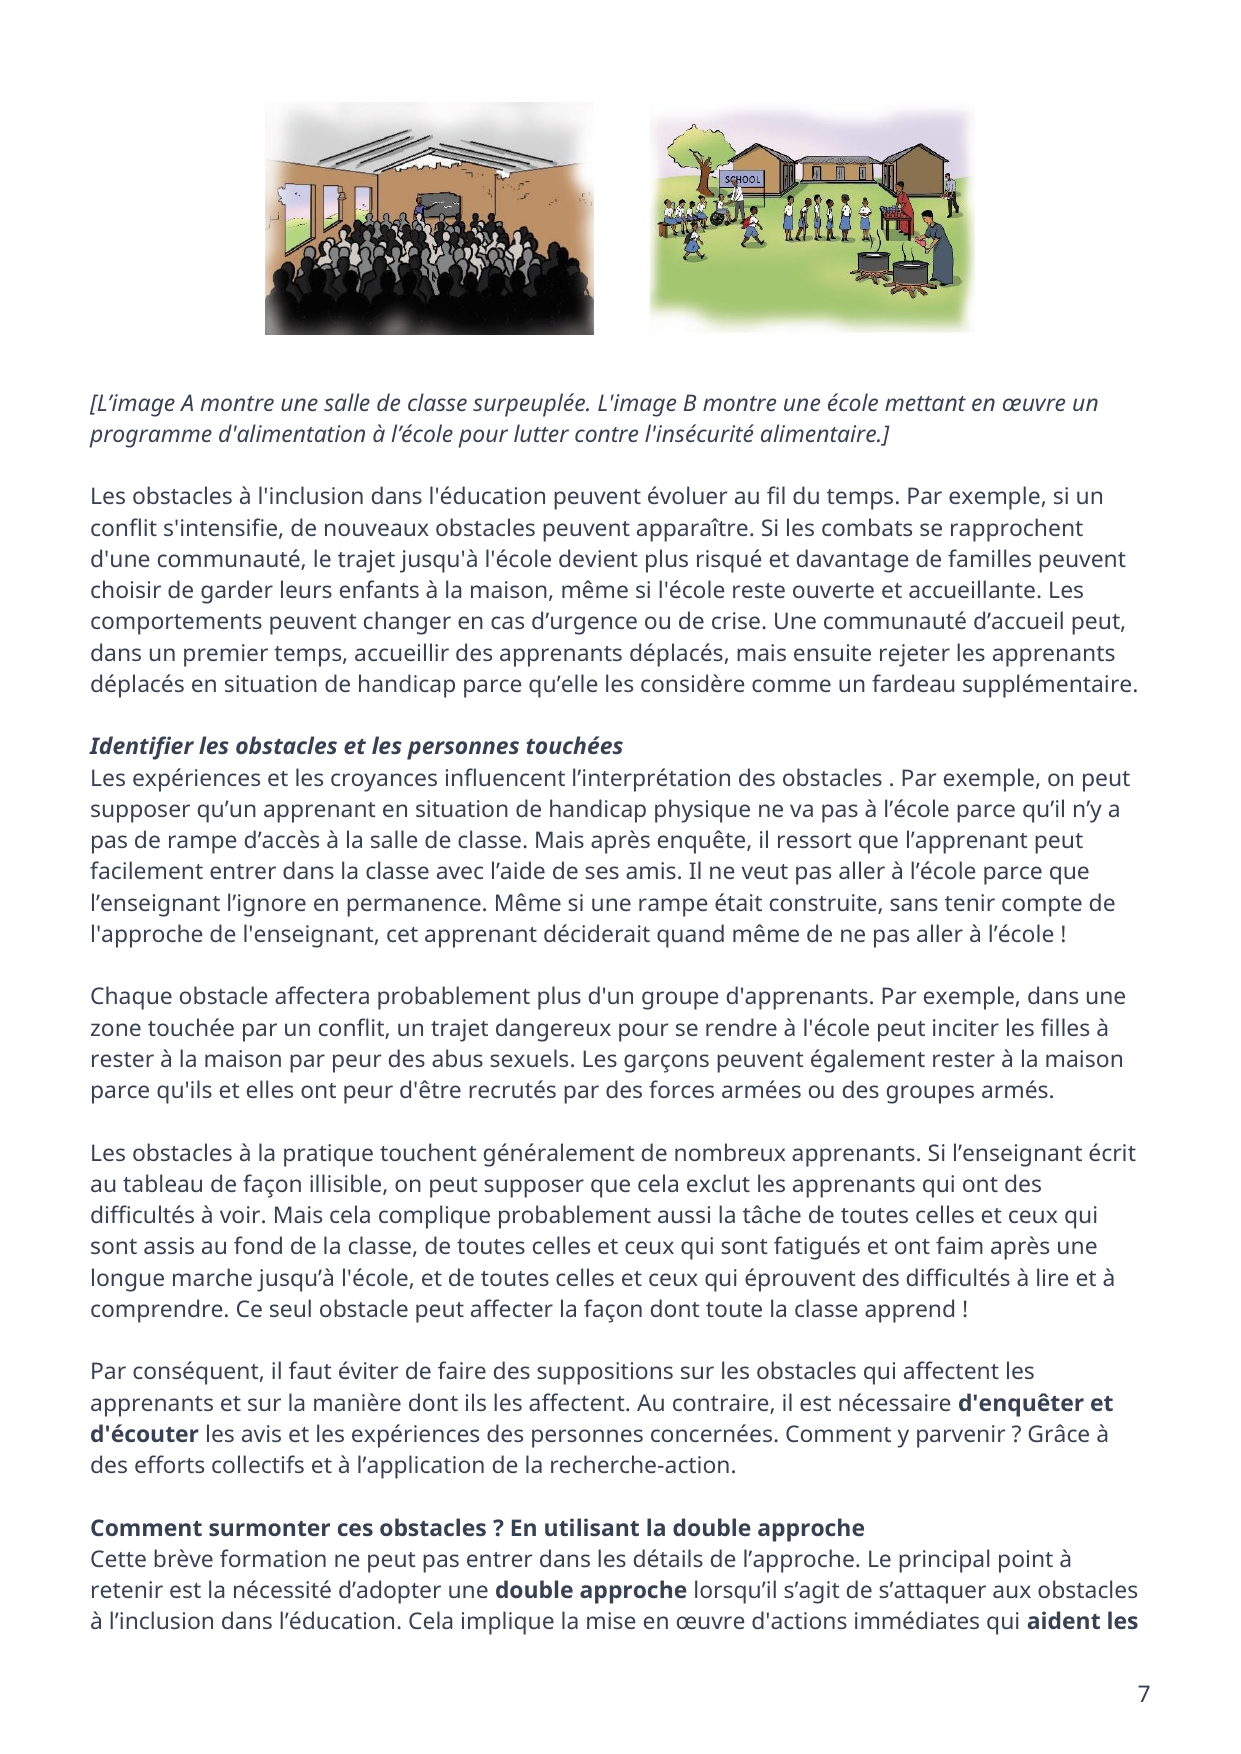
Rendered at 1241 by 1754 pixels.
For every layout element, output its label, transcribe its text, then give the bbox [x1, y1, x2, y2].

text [90, 1543, 1150, 1636]
picture [649, 102, 976, 343]
text Par conséquent, il faut éviter de faire des suppositions sur les obstacles qui affectent les apprenants et sur la manière dont ils les affectent. Au contraire, il est nécessaire d'enquêter et d'écouter les avis et les expériences des personnes concernées. Comment y parvenir ? Grâce à des efforts collectifs et à l’application de la recherche-action. [90, 1355, 1150, 1480]
text [L’image A montre une salle de classe surpeuplée. L'image B montre une école mettant en œuvre un programme d'alimentation à l’école pour lutter contre l'insécurité alimentaire.] [90, 386, 1150, 449]
text Identifier les obstacles et les personnes touchées [90, 730, 1150, 761]
text Les obstacles à l'inclusion dans l'éducation peuvent évoluer au fil du temps. Par exemple, si un conflit s'intensifie, de nouveaux obstacles peuvent apparaître. Si les combats se rapprochent d'une communauté, le trajet jusqu'à l'école devient plus risqué et davantage de familles peuvent choisir de garder leurs enfants à la maison, même si l'école reste ouverte et accueillante. Les comportements peuvent changer en cas d’urgence ou de crise. Une communauté d’accueil peut, dans un premier temps, accueillir des apprenants déplacés, mais ensuite rejeter les apprenants déplacés en situation de handicap parce qu’elle les considère comme un fardeau supplémentaire. [90, 480, 1150, 699]
text Les expériences et les croyances influencent l’interprétation des obstacles . Par exemple, on peut supposer qu’un apprenant en situation de handicap physique ne va pas à l’école parce qu’il n’y a pas de rampe d’accès à la salle de classe. Mais après enquête, il ressort que l’apprenant peut facilement entrer dans la classe avec l’aide de ses amis. Il ne veut pas aller à l’école parce que l’enseignant l’ignore en permanence. Même si une rampe était construite, sans tenir compte de l'approche de l'enseignant, cet apprenant déciderait quand même de ne pas aller à l’école ! [90, 761, 1150, 949]
text Chaque obstacle affectera probablement plus d'un groupe d'apprenants. Par exemple, dans une zone touchée par un conflit, un trajet dangereux pour se rendre à l'école peut inciter les filles à rester à la maison par peur des abus sexuels. Les garçons peuvent également rester à la maison parce qu'ils et elles ont peur d'être recrutés par des forces armées ou des groupes armés. [90, 980, 1150, 1105]
picture [265, 102, 594, 335]
text Les obstacles à la pratique touchent généralement de nombreux apprenants. Si l’enseignant écrit au tableau de façon illisible, on peut supposer que cela exclut les apprenants qui ont des difficultés à voir. Mais cela complique probablement aussi la tâche de toutes celles et ceux qui sont assis au fond de la classe, de toutes celles et ceux qui sont fatigués et ont faim après une longue marche jusqu’à l'école, et de toutes celles et ceux qui éprouvent des difficultés à lire et à comprendre. Ce seul obstacle peut affecter la façon dont toute la classe apprend ! [90, 1136, 1150, 1324]
table_cell [623, 92, 1002, 353]
text Comment surmonter ces obstacles ? En utilisant la double approche [90, 1511, 1150, 1543]
table_cell [238, 92, 621, 353]
